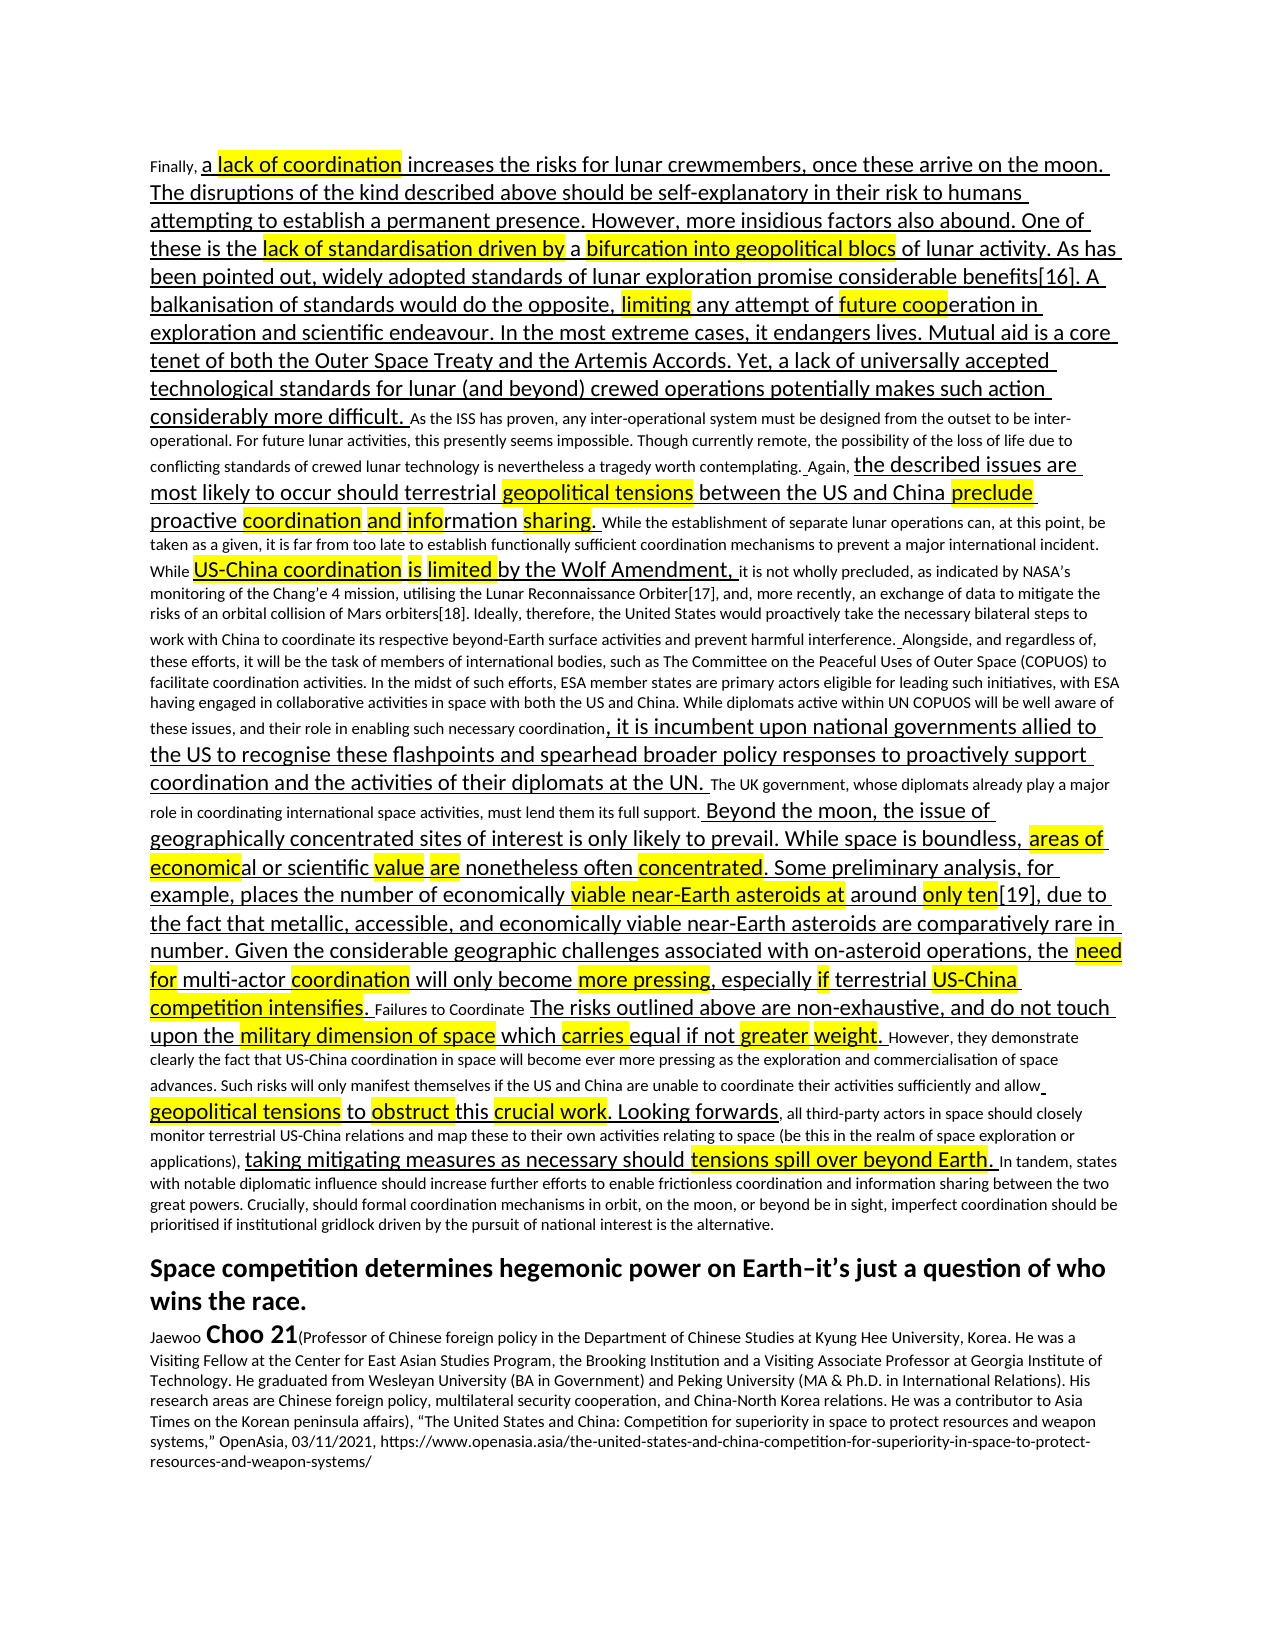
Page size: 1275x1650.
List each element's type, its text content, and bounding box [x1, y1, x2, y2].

subtitle Space competition determines hegemonic power on Earth–it’s just a question of who wins the race. [150, 1251, 1125, 1317]
text Finally, a lack of coordination increases the risks for lunar crewmembers, once these arrive on the moon. The disruptions of the kind described above should be self-explanatory in their risk to humans attempting to establish a permanent presence. However, more insidious factors also abound. One of these is the lack of standardisation driven by a bifurcation into geopolitical blocs of lunar activity. As has been pointed out, widely adopted standards of lunar exploration promise considerable benefits[16]. A balkanisation of standards would do the opposite, limiting any attempt of future cooperation in exploration and scientific endeavour. In the most extreme cases, it endangers lives. Mutual aid is a core tenet of both the Outer Space Treaty and the Artemis Accords. Yet, a lack of universally accepted technological standards for lunar (and beyond) crewed operations potentially makes such action considerably more difficult. As the ISS has proven, any inter-operational system must be designed from the outset to be inter-operational. For future lunar activities, this presently seems impossible. Though currently remote, the possibility of the loss of life due to conflicting standards of crewed lunar technology is nevertheless a tragedy worth contemplating. Again, the described issues are most likely to occur should terrestrial geopolitical tensions between the US and China preclude proactive coordination and information sharing. While the establishment of separate lunar operations can, at this point, be taken as a given, it is far from too late to establish functionally sufficient coordination mechanisms to prevent a major international incident. While US-China coordination is limited by the Wolf Amendment, it is not wholly precluded, as indicated by NASA’s monitoring of the Chang’e 4 mission, utilising the Lunar Reconnaissance Orbiter[17], and, more recently, an exchange of data to mitigate the risks of an orbital collision of Mars orbiters[18]. Ideally, therefore, the United States would proactively take the necessary bilateral steps to work with China to coordinate its respective beyond-Earth surface activities and prevent harmful interference. Alongside, and regardless of, these efforts, it will be the task of members of international bodies, such as The Committee on the Peaceful Uses of Outer Space (COPUOS) to facilitate coordination activities. In the midst of such efforts, ESA member states are primary actors eligible for leading such initiatives, with ESA having engaged in collaborative activities in space with both the US and China. While diplomats active within UN COPUOS will be well aware of these issues, and their role in enabling such necessary coordination, it is incumbent upon national governments allied to the US to recognise these flashpoints and spearhead broader policy responses to proactively support coordination and the activities of their diplomats at the UN. The UK government, whose diplomats already play a major role in coordinating international space activities, must lend them its full support. Beyond the moon, the issue of geographically concentrated sites of interest is only likely to prevail. While space is boundless, areas of economical or scientific value are nonetheless often concentrated. Some preliminary analysis, for example, places the number of economically viable near-Earth asteroids at around only ten[19], due to the fact that metallic, accessible, and economically viable near-Earth asteroids are comparatively rare in number. Given the considerable geographic challenges associated with on-asteroid operations, the need for multi-actor coordination will only become more pressing, especially if terrestrial US-China competition intensifies. Failures to Coordinate The risks outlined above are non-exhaustive, and do not touch upon the military dimension of space which carries equal if not greater weight. However, they demonstrate clearly the fact that US-China coordination in space will become ever more pressing as the exploration and commercialisation of space advances. Such risks will only manifest themselves if the US and China are unable to coordinate their activities sufficiently and allow geopolitical tensions to obstruct this crucial work. Looking forwards, all third-party actors in space should closely monitor terrestrial US-China relations and map these to their own activities relating to space (be this in the realm of space exploration or applications), taking mitigating measures as necessary should tensions spill over beyond Earth. In tandem, states with notable diplomatic influence should increase further efforts to enable frictionless coordination and information sharing between the two great powers. Crucially, should formal coordination mechanisms in orbit, on the moon, or beyond be in sight, imperfect coordination should be prioritised if institutional gridlock driven by the pursuit of national interest is the alternative. [150, 150, 1125, 1234]
text Jaewoo Choo 21(Professor of Chinese foreign policy in the Department of Chinese Studies at Kyung Hee University, Korea. He was a Visiting Fellow at the Center for East Asian Studies Program, the Brooking Institution and a Visiting Associate Professor at Georgia Institute of Technology. He graduated from Wesleyan University (BA in Government) and Peking University (MA & Ph.D. in International Relations). His research areas are Chinese foreign policy, multilateral security cooperation, and China-North Korea relations. He was a contributor to Asia Times on the Korean peninsula affairs), “The United States and China: Competition for superiority in space to protect resources and weapon systems,” OpenAsia, 03/11/2021, https://www.openasia.asia/the-united-states-and-china-competition-for-superiority-in-space-to-protect-resources-and-weapon-systems/ [150, 1317, 1125, 1472]
